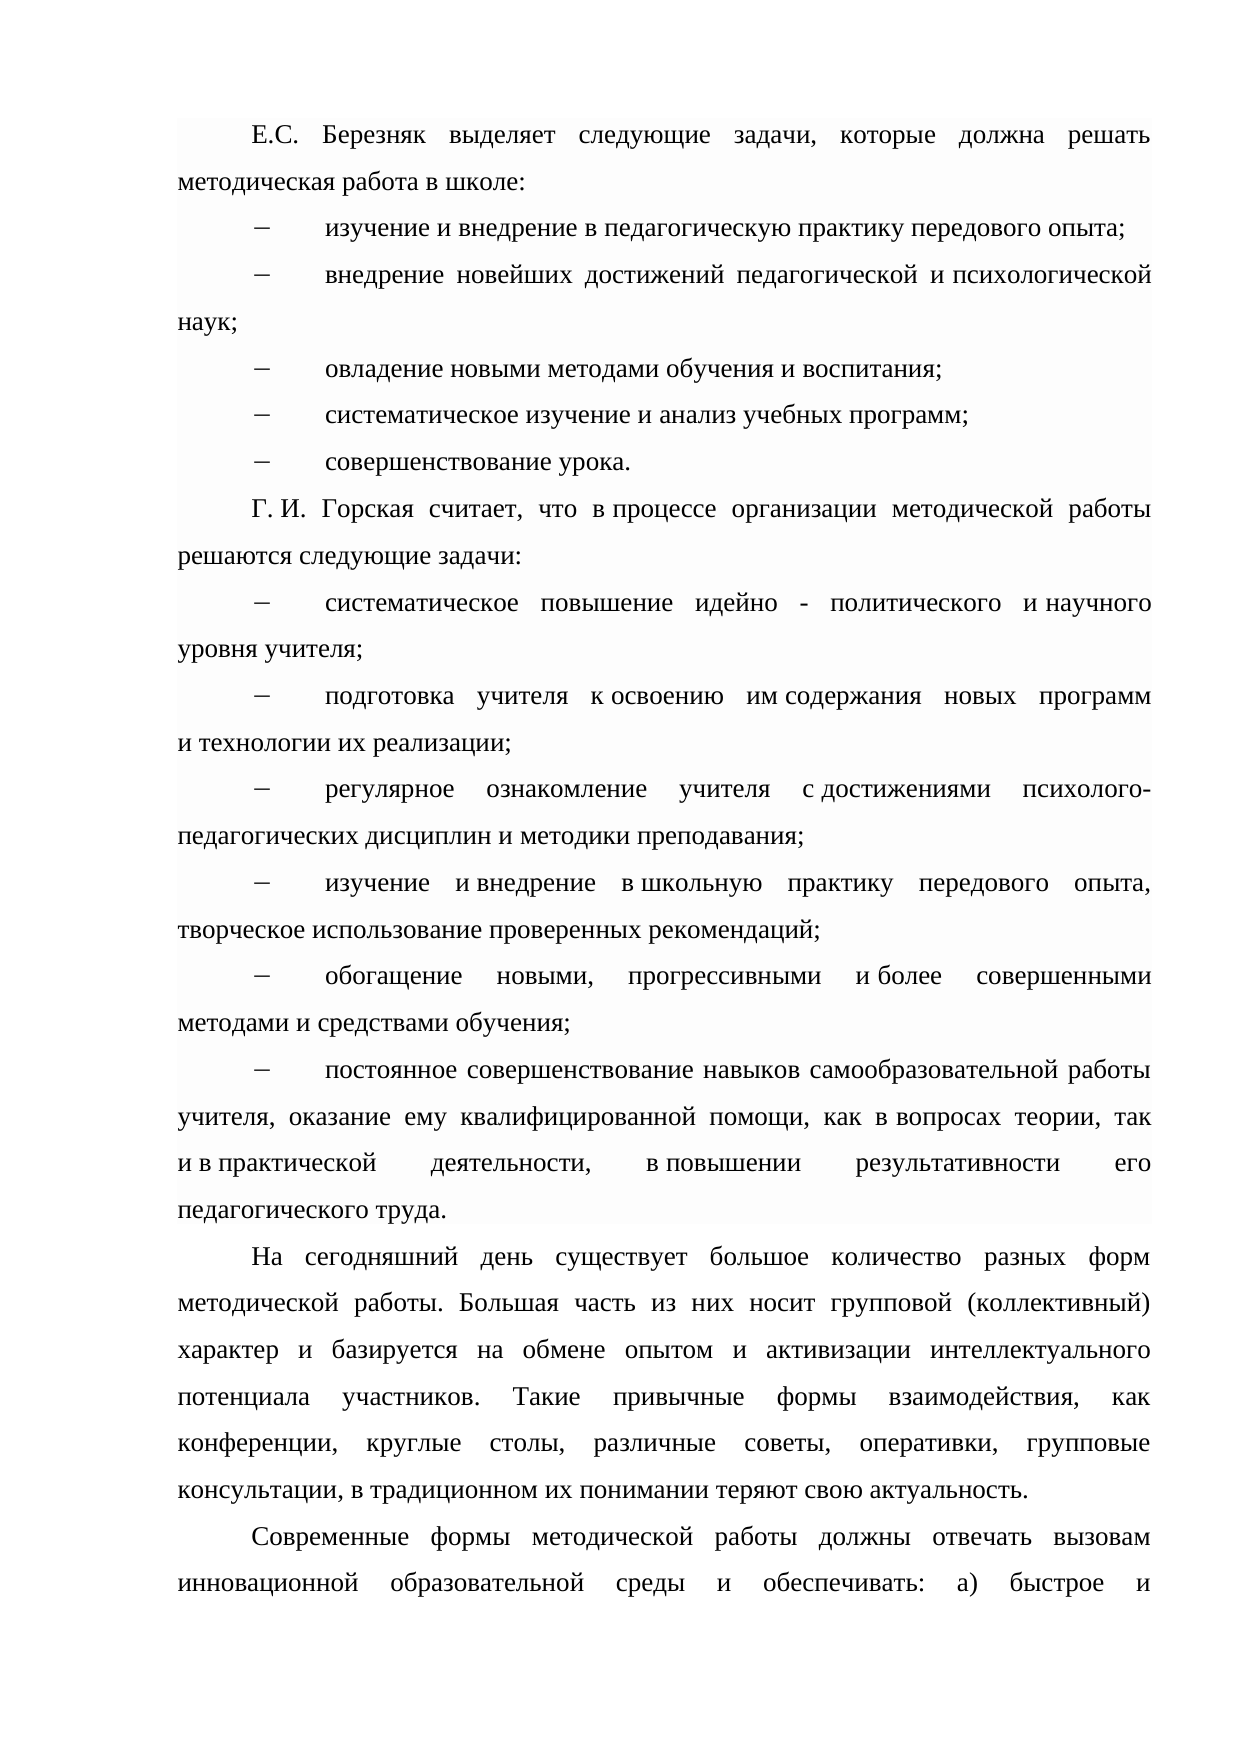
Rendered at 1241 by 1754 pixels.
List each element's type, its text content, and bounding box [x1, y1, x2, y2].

list совершенствование урока. [177, 446, 1152, 477]
list внедрение новейших достижений педагогической и психологической наук; [177, 258, 1152, 336]
list обогащение новыми, прогрессивными и более совершенными методами и средствами обучения; [177, 959, 1152, 1037]
list систематическое повышение идейно - политического и научного уровня учителя; [177, 586, 1152, 664]
list постоянное совершенствование навыков самообразовательной работы учителя, оказание ему квалифицированной помощи, как в вопросах теории, так и в практической деятельности, в повышении результативности его педагогического труда. [177, 1053, 1152, 1224]
list подготовка учителя к освоению им содержания новых программ и технологии их реализации; [177, 679, 1152, 757]
list систематическое изучение и анализ учебных программ; [177, 399, 1152, 430]
list овладение новыми методами обучения и воспитания; [177, 352, 1152, 383]
list изучение и внедрение в школьную практику передового опыта, творческое использование проверенных рекомендаций; [177, 866, 1152, 944]
text Г. И. Горская считает, что в процессе организации методической работы решаются следующие задачи: [177, 492, 1152, 570]
text Е.С. Березняк выделяет следующие задачи, которые должна решать методическая работа в школе: [177, 118, 1152, 196]
text На сегодняшний день существует большое количество разных форм методической работы. Большая часть из них носит групповой (коллективный) характер и базируется на обмене опытом и активизации интеллектуального потенциала участников. Такие привычные формы взаимодействия, как конференции, круглые столы, различные советы, оперативки, групповые консультации, в традиционном их понимании теряют свою актуальность. [177, 1240, 1152, 1504]
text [177, 1520, 1152, 1597]
list изучение и внедрение в педагогическую практику передового опыта; [177, 211, 1152, 243]
list регулярное ознакомление учителя с достижениями психолого-педагогических дисциплин и методики преподавания; [177, 773, 1152, 851]
